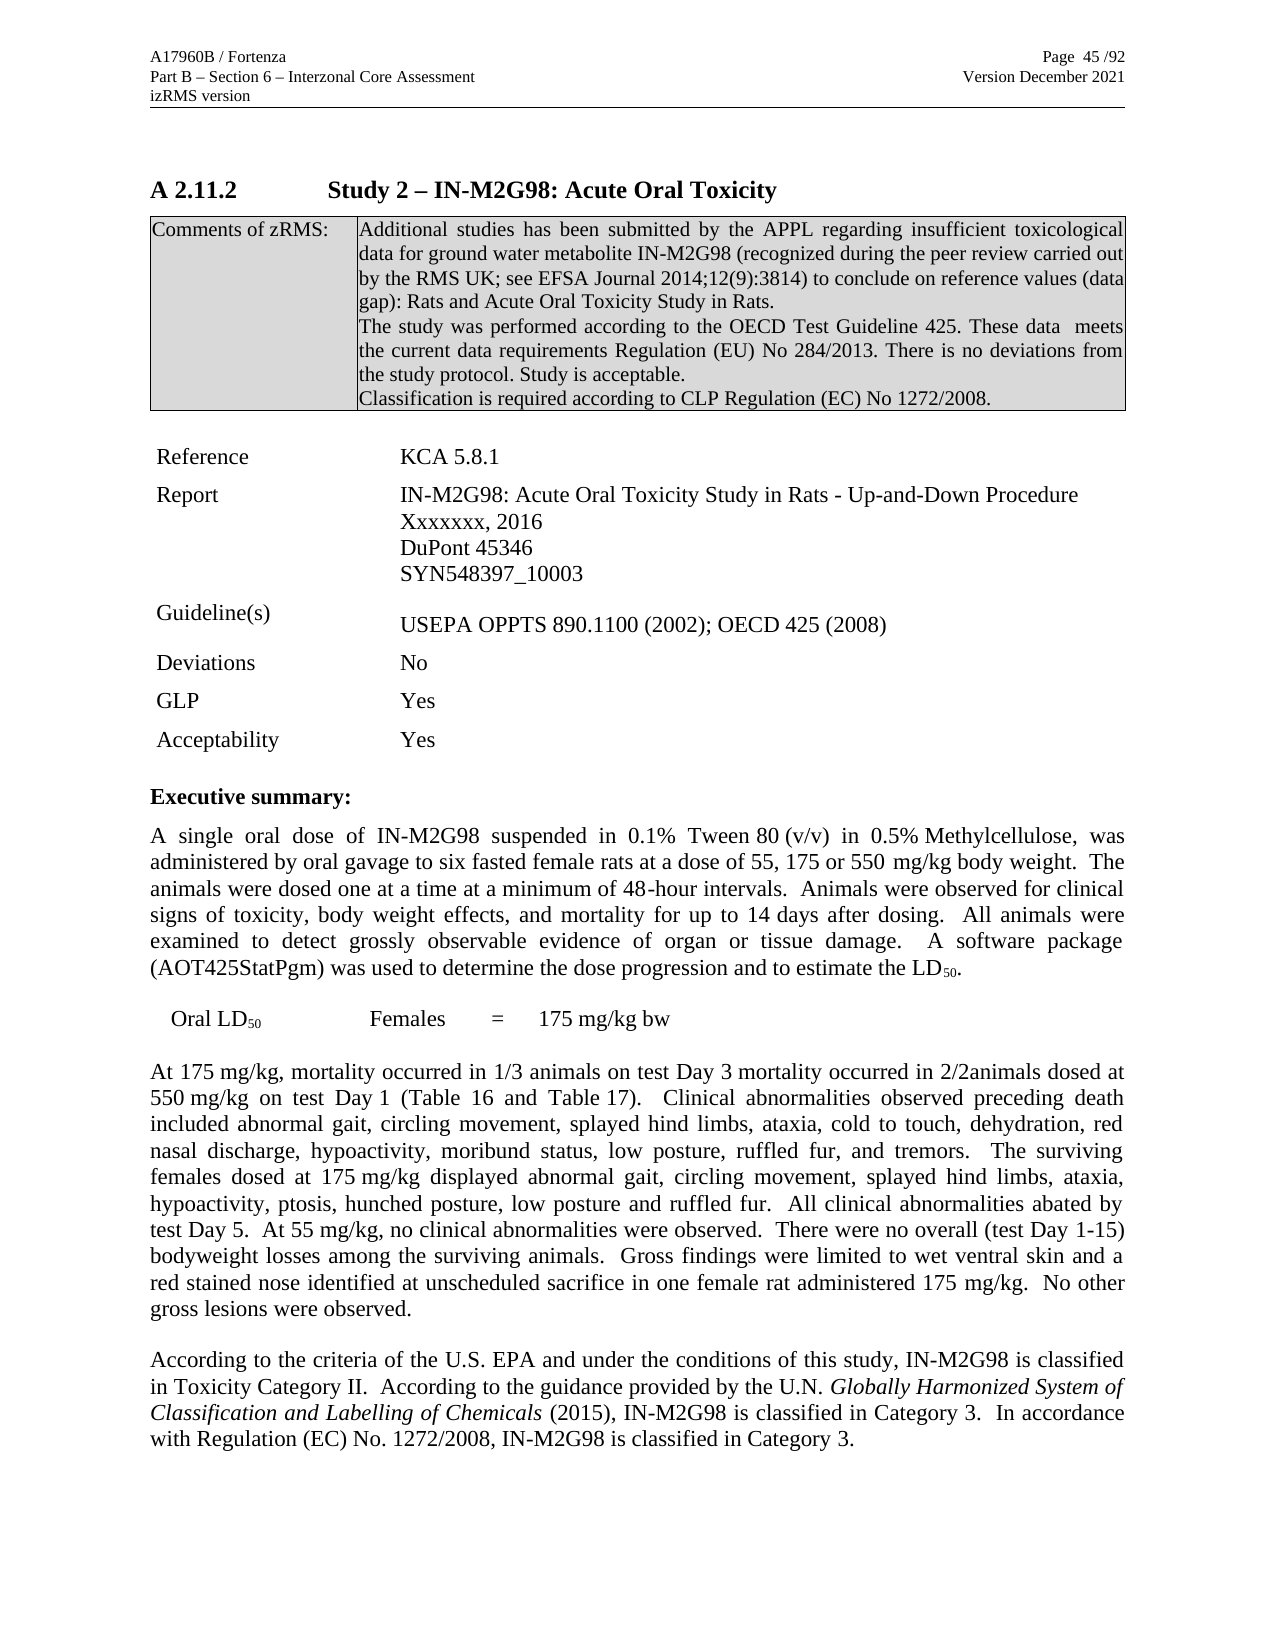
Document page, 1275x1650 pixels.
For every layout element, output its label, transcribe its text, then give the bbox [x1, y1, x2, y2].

text A single oral dose of IN-M2G98 suspended in 0.1% Tween 80 (v/v) in 0.5% Methylcellulose, was administered by oral gavage to six fasted female rats at a dose of 55, 175 or 550 mg/kg body weight. The animals were dosed one at a time at a minimum of 48-hour intervals. Animals were observed for clinical signs of toxicity, body weight effects, and mortality for up to 14 days after dosing. All animals were examined to detect grossly observable evidence of organ or tissue damage. A software package (AOT425StatPgm) was used to determine the dose progression and to estimate the LD50. [150, 822, 1125, 980]
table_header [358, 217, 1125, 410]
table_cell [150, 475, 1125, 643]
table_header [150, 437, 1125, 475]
text Study 2 – IN-M2G98: Acute Oral Toxicity [150, 175, 1125, 204]
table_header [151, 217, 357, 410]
text According to the criteria of the U.S. EPA and under the conditions of this study, IN-M2G98 is classified in Toxicity Category II. According to the guidance provided by the U.N. Globally Harmonized System of Classification and Labelling of Chemicals (2015), IN-M2G98 is classified in Category 3. In accordance with Regulation (EC) No. 1272/2008, IN-M2G98 is classified in Category 3. [150, 1346, 1125, 1452]
text Executive summary: [150, 783, 1125, 809]
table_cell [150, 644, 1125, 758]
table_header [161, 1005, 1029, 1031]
